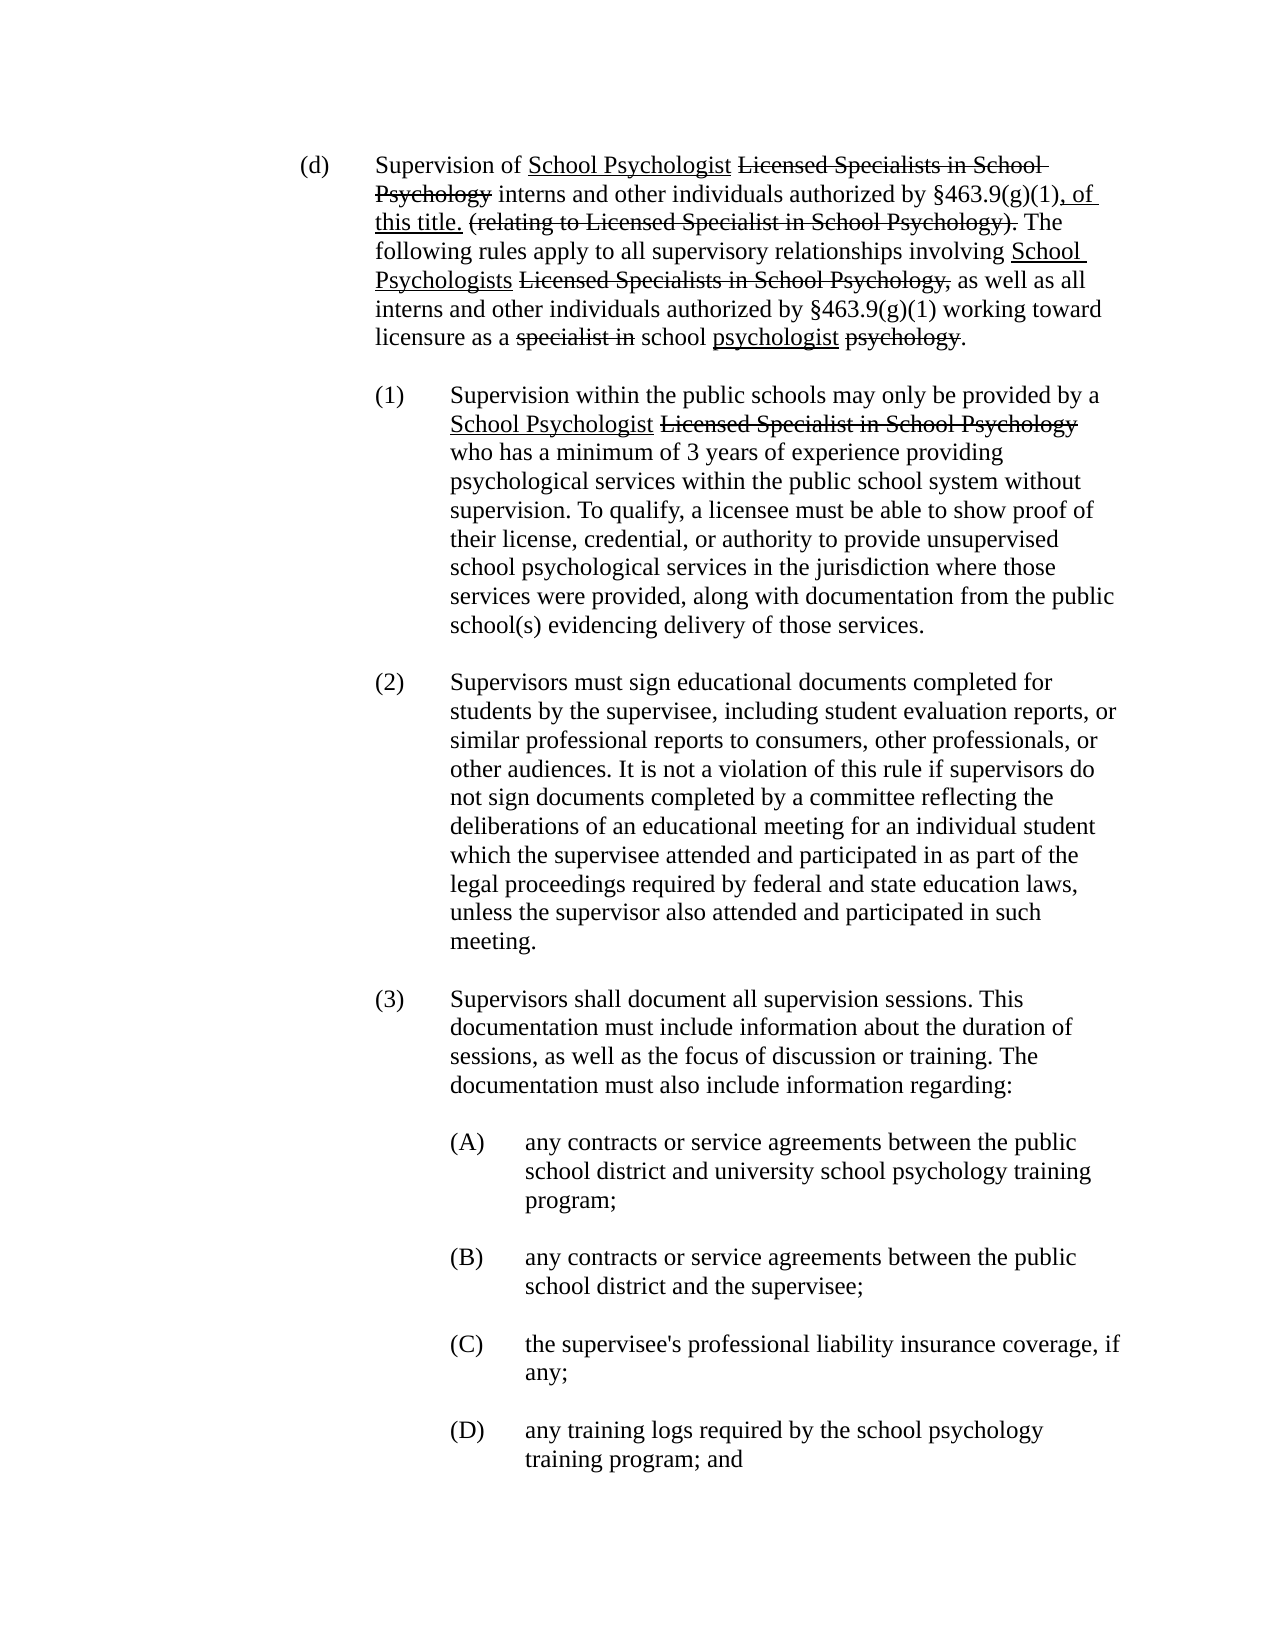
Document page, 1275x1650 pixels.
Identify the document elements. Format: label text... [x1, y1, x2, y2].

text (D) any training logs required by the school psychology training program; and [450, 1415, 1125, 1472]
text (B) any contracts or service agreements between the public school district and the supervisee; [450, 1242, 1125, 1300]
text (C) the supervisee's professional liability insurance coverage, if any; [450, 1329, 1125, 1386]
text (3) Supervisors shall document all supervision sessions. This documentation must include information about the duration of sessions, as well as the focus of discussion or training. The documentation must also include information regarding: [375, 984, 1125, 1099]
text (d) Supervision of School Psychologist Licensed Specialists in School Psychology interns and other individuals authorized by §463.9(g)(1), of this title. (relating to Licensed Specialist in School Psychology). The following rules apply to all supervisory relationships involving School Psychologists Licensed Specialists in School Psychology, as well as all interns and other individuals authorized by §463.9(g)(1) working toward licensure as a specialist in school psychologist psychology. [300, 150, 1125, 351]
text (A) any contracts or service agreements between the public school district and university school psychology training program; [450, 1127, 1125, 1214]
text (2) Supervisors must sign educational documents completed for students by the supervisee, including student evaluation reports, or similar professional reports to consumers, other professionals, or other audiences. It is not a violation of this rule if supervisors do not sign documents completed by a committee reflecting the deliberations of an educational meeting for an individual student which the supervisee attended and participated in as part of the legal proceedings required by federal and state education laws, unless the supervisor also attended and participated in such meeting. [375, 667, 1125, 955]
text (1) Supervision within the public schools may only be provided by a School Psychologist Licensed Specialist in School Psychology who has a minimum of 3 years of experience providing psychological services within the public school system without supervision. To qualify, a licensee must be able to show proof of their license, credential, or authority to provide unsupervised school psychological services in the jurisdiction where those services were provided, along with documentation from the public school(s) evidencing delivery of those services. [375, 380, 1125, 639]
